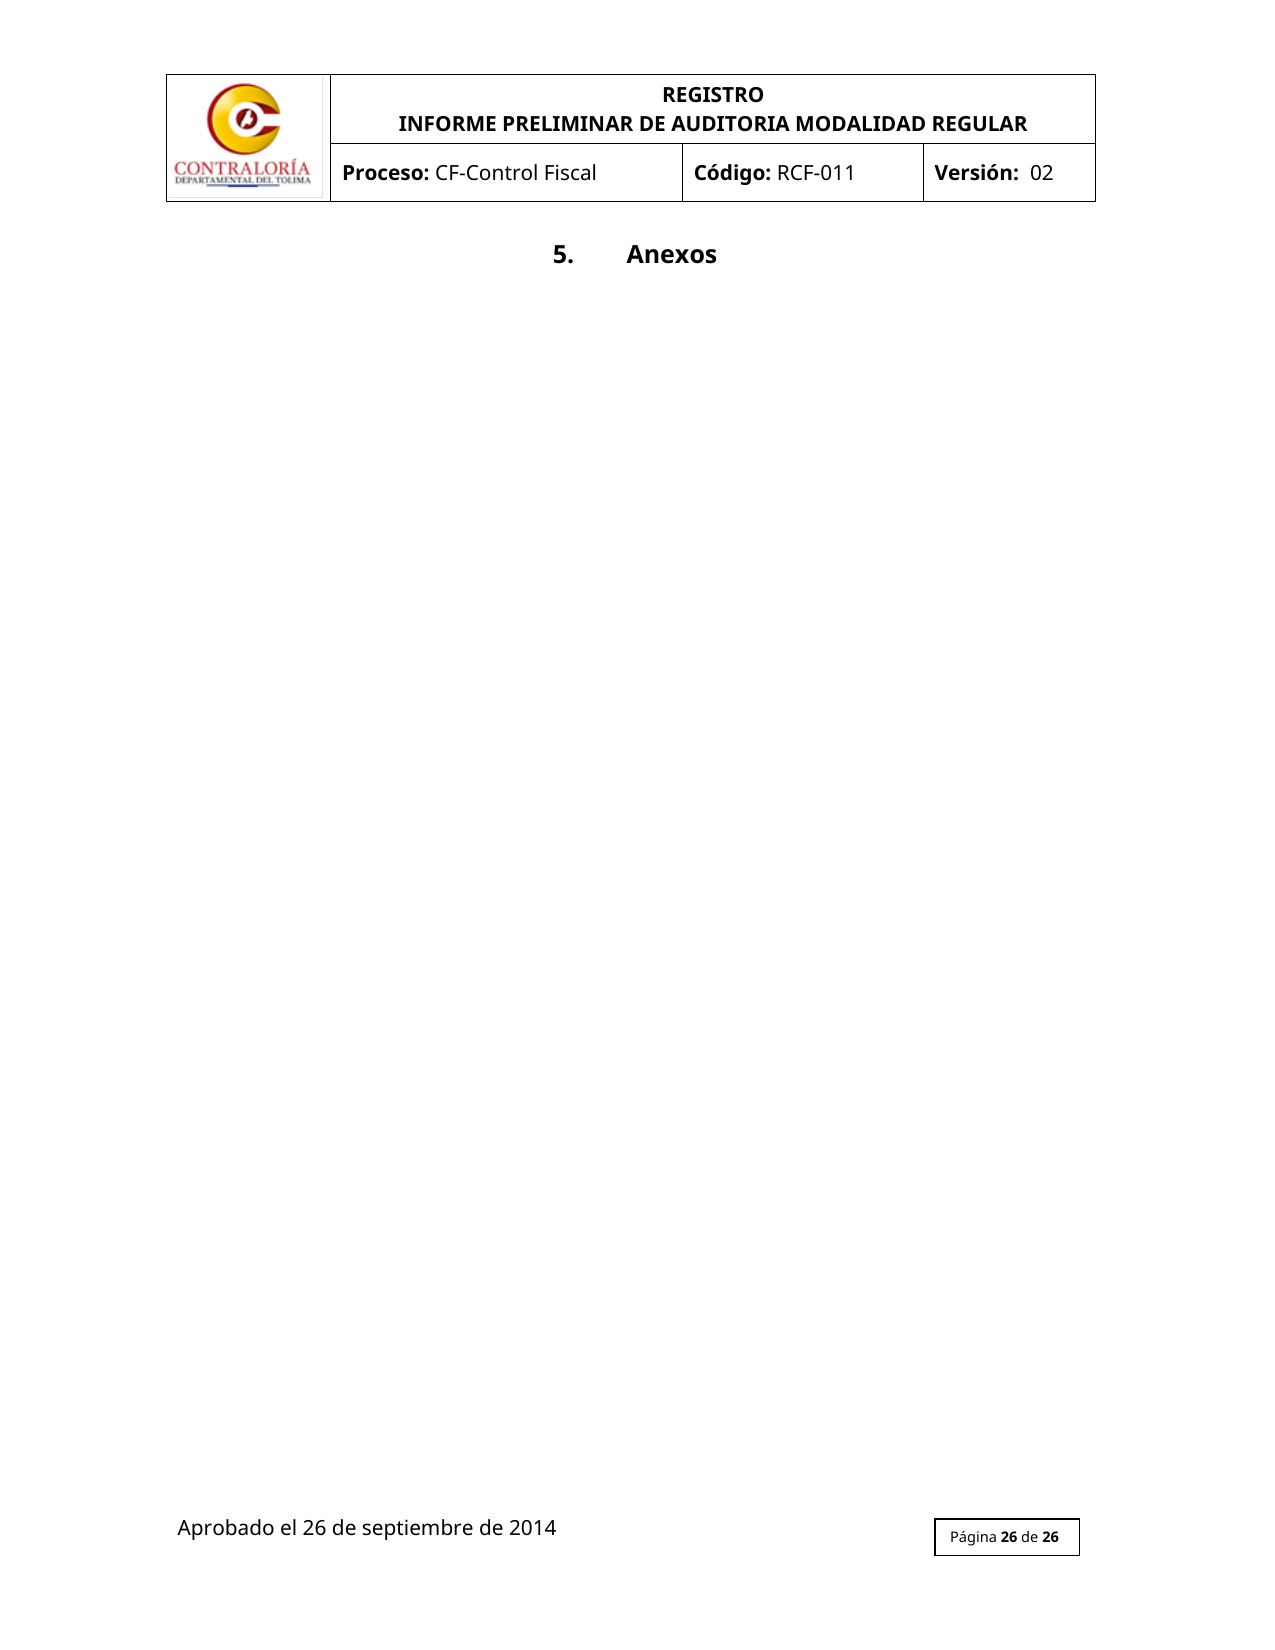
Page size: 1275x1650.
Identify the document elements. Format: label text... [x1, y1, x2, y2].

text 5. Anexos [177, 236, 1092, 270]
picture [168, 77, 324, 199]
